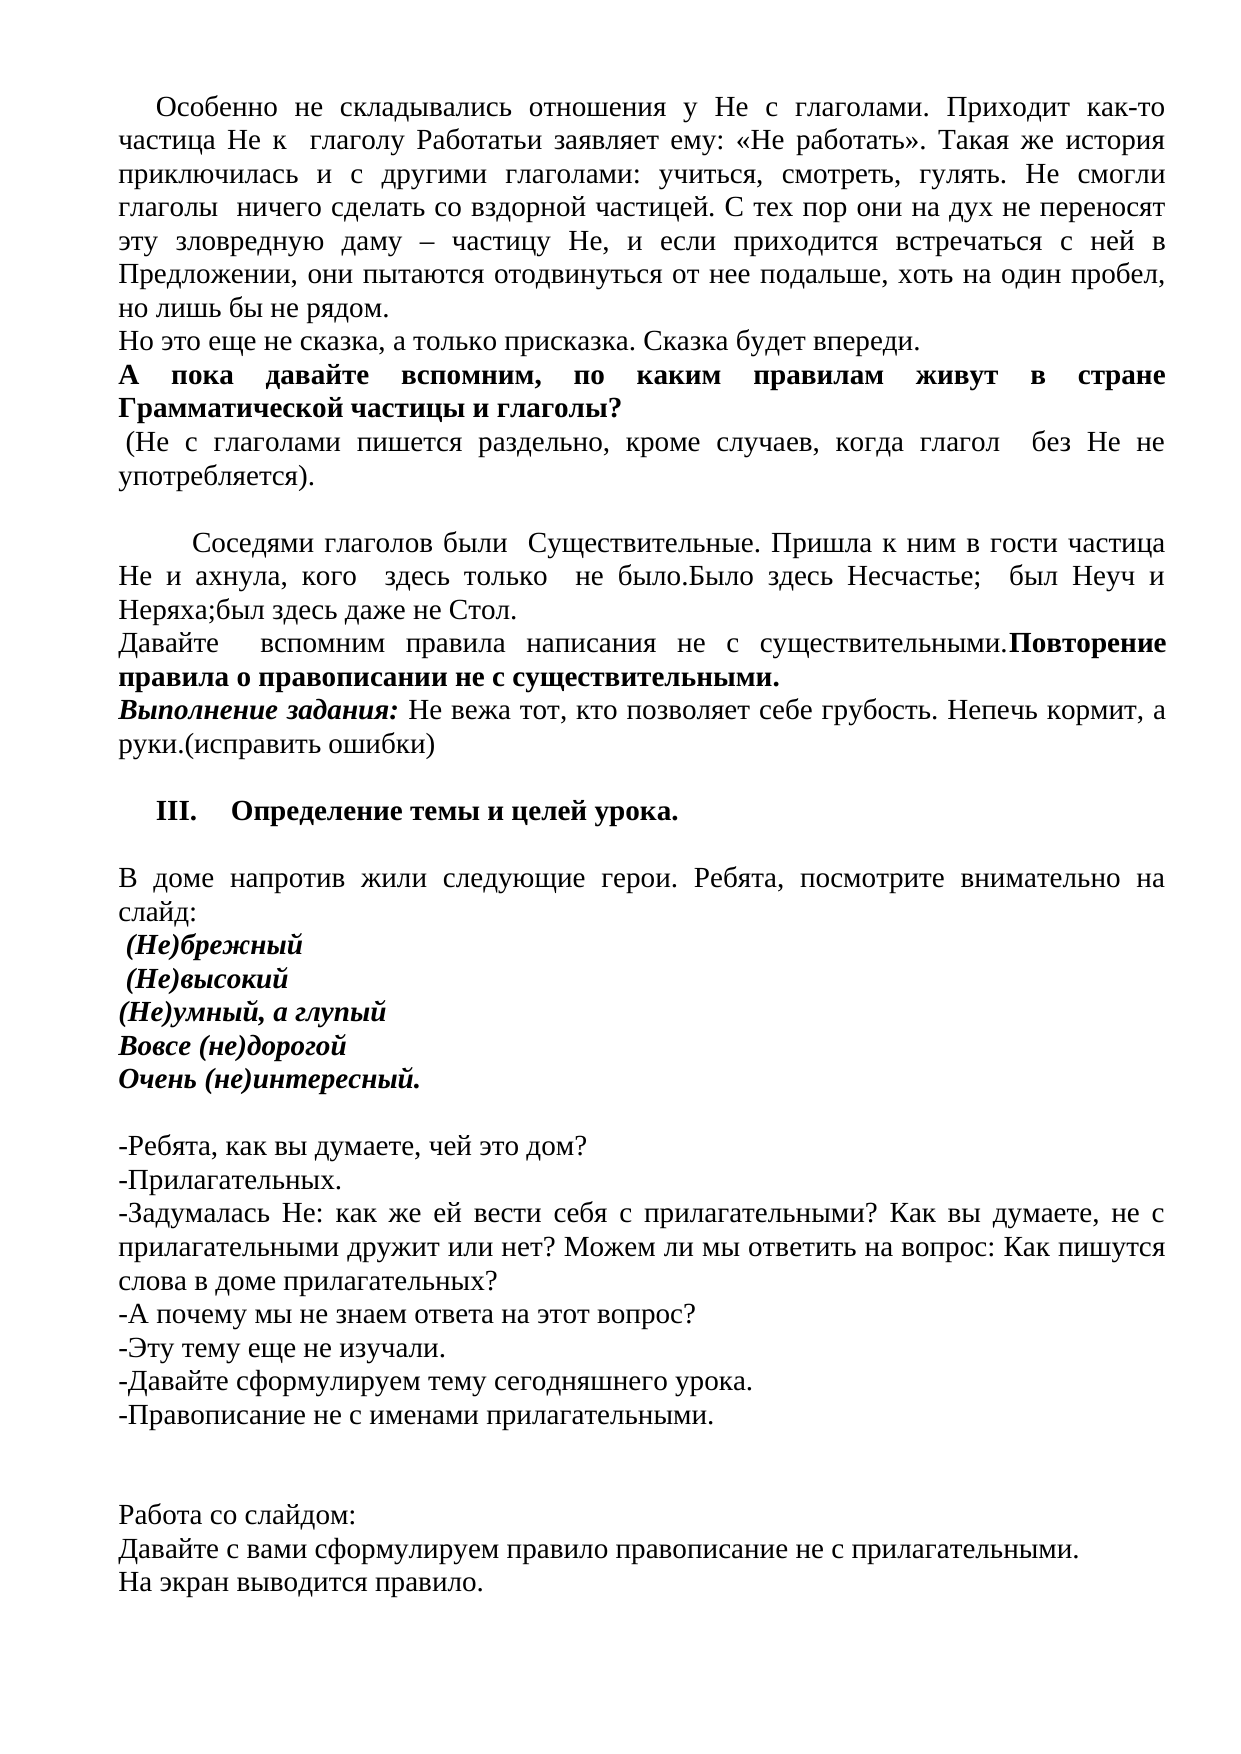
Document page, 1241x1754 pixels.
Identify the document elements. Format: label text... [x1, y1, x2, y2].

text -Эту тему еще не изучали. [118, 1330, 1167, 1363]
text (Не)умный, а глупый [118, 994, 1167, 1028]
list Определение темы и целей урока. [156, 793, 1167, 827]
text Но это еще не сказка, а только присказка. Сказка будет впереди. [118, 323, 1167, 357]
text Давайте вспомним правила написания не с существительными.Повторение правила о правописании не с существительными. [118, 625, 1167, 692]
text Соседями глаголов были Существительные. Пришла к ним в гости частица Не и ахнула, кого здесь только не было.Было здесь Несчастье; был Неуч и Неряха;был здесь даже не Стол. [118, 525, 1167, 625]
text -Задумалась Не: как же ей вести себя с прилагательными? Как вы думаете, не с прилагательными дружит или нет? Можем ли мы ответить на вопрос: Как пишутся слова в доме прилагательных? [118, 1196, 1167, 1296]
text (Не)высокий [118, 961, 1167, 994]
text В доме напротив жили следующие герои. Ребята, посмотрите внимательно на слайд: [118, 860, 1167, 927]
text Очень (не)интересный. [118, 1061, 1167, 1095]
text (Не с глаголами пишется раздельно, кроме случаев, когда глагол без Не не употребляется). [118, 424, 1167, 491]
text Выполнение задания: Не вежа тот, кто позволяет себе грубость. Непечь кормит, а руки.(исправить ошибки) [118, 692, 1167, 759]
text Работа со слайдом: [118, 1497, 1167, 1531]
text (Не)брежный [118, 927, 1167, 961]
text Особенно не складывались отношения у Не с глаголами. Приходит как-то частица Не к глаголу Работатьи заявляет ему: «Не работать». Такая же история приключилась и с другими глаголами: учиться, смотреть, гулять. Не смогли глаголы ничего сделать со вздорной частицей. С тех пор они на дух не переносят эту зловредную даму – частицу Не, и если приходится встречаться с ней в Предложении, они пытаются отодвинуться от нее подальше, хоть на один пробел, но лишь бы не рядом. [118, 89, 1167, 323]
text -Давайте сформулируем тему сегодняшнего урока. [118, 1363, 1167, 1397]
text На экран выводится правило. [118, 1564, 1167, 1598]
text -Правописание не с именами прилагательными. [118, 1397, 1167, 1430]
text -А почему мы не знаем ответа на этот вопрос? [118, 1296, 1167, 1330]
text А пока давайте вспомним, по каким правилам живут в стране Грамматической частицы и глаголы? [118, 357, 1167, 424]
text Давайте с вами сформулируем правило правописание не с прилагательными. [118, 1531, 1167, 1564]
text Вовсе (не)дорогой [118, 1028, 1167, 1061]
text -Ребята, как вы думаете, чей это дом? [118, 1128, 1167, 1162]
text -Прилагательных. [118, 1162, 1167, 1196]
